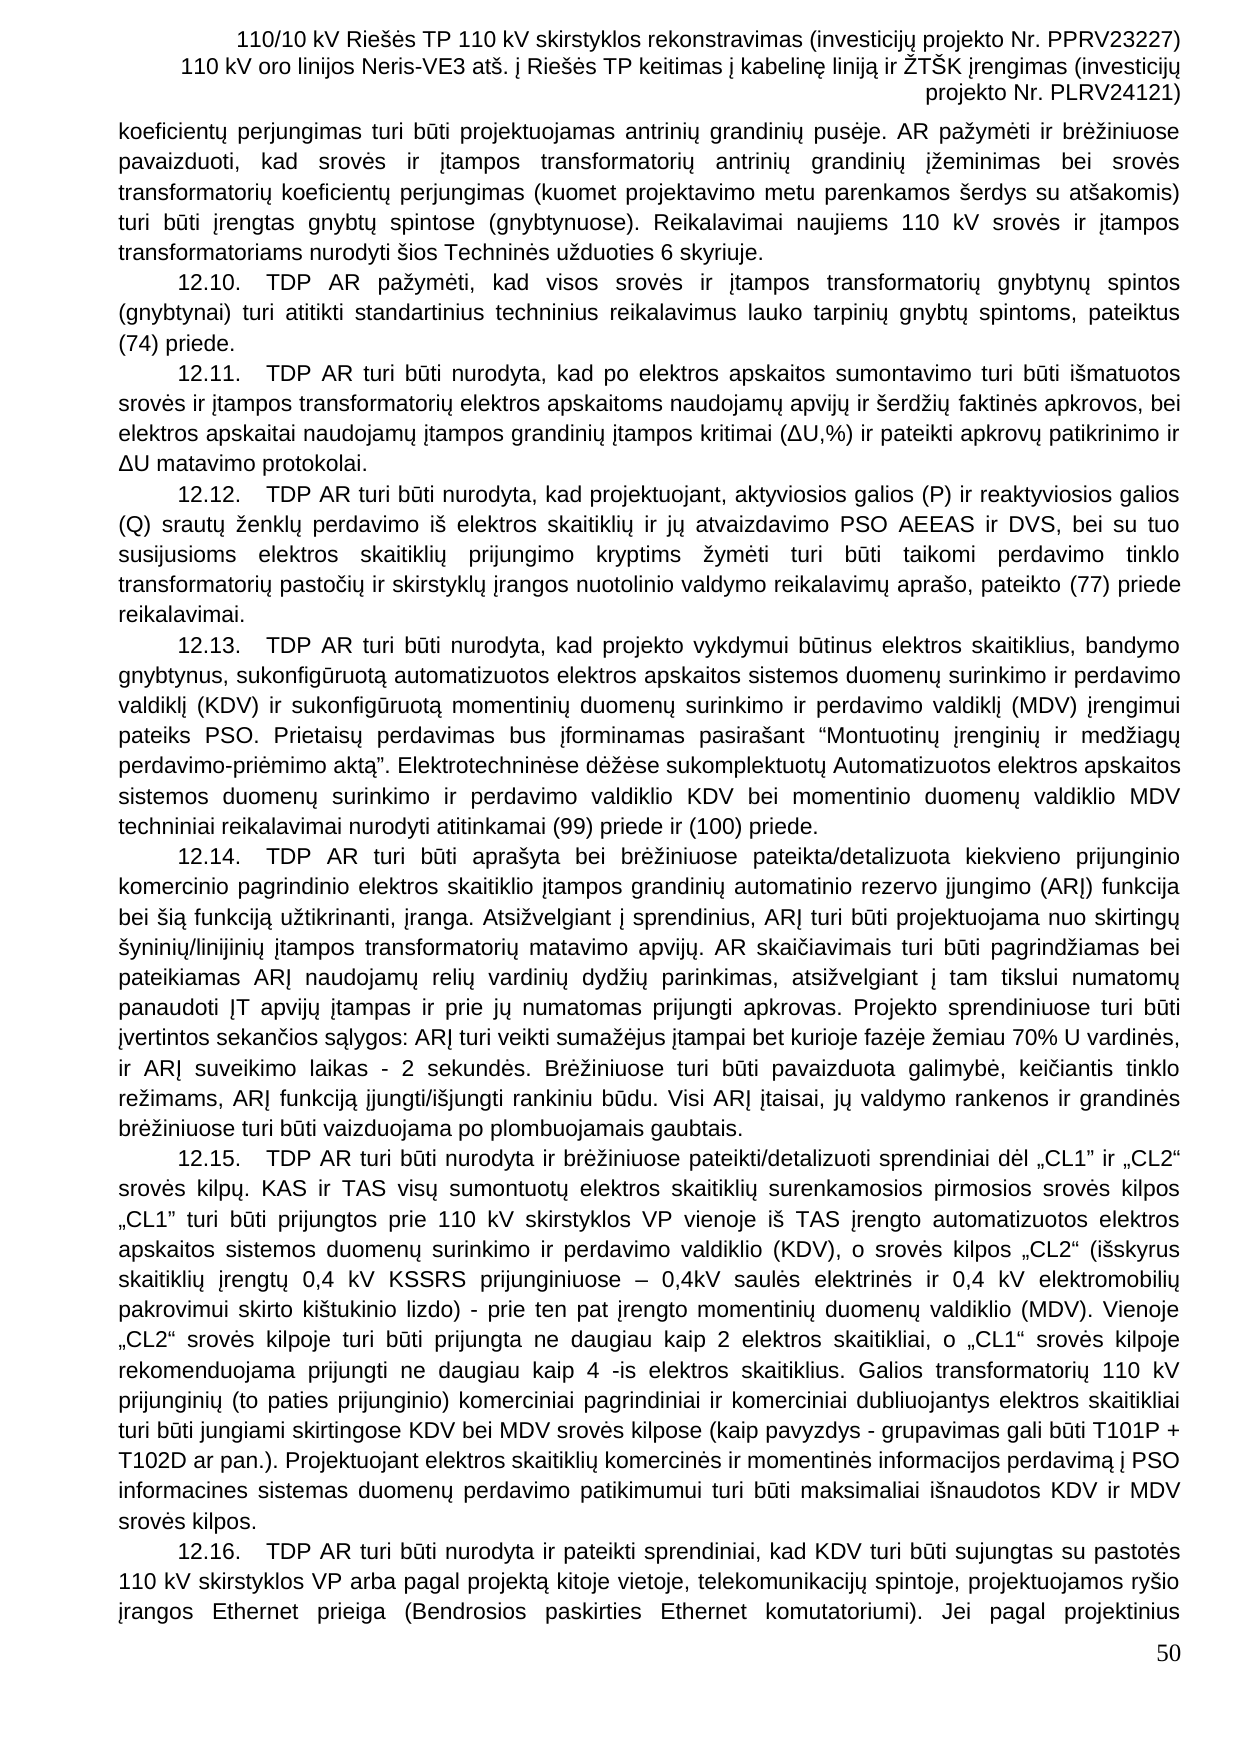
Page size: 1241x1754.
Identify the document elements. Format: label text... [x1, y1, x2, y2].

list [118, 1538, 1181, 1625]
list TDP AR turi būti nurodyta ir brėžiniuose pateikti/detalizuoti sprendiniai dėl „CL1” ir „CL2“ srovės kilpų. KAS ir TAS visų sumontuotų elektros skaitiklių surenkamosios pirmosios srovės kilpos „CL1” turi būti prijungtos prie 110 kV skirstyklos VP vienoje iš TAS įrengto automatizuotos elektros apskaitos sistemos duomenų surinkimo ir perdavimo valdiklio (KDV), o srovės kilpos „CL2“ (išskyrus skaitiklių įrengtų 0,4 kV KSSRS prijunginiuose – 0,4kV saulės elektrinės ir 0,4 kV elektromobilių pakrovimui skirto kištukinio lizdo) - prie ten pat įrengto momentinių duomenų valdiklio (MDV). Vienoje „CL2“ srovės kilpoje turi būti prijungta ne daugiau kaip 2 elektros skaitikliai, o „CL1“ srovės kilpoje rekomenduojama prijungti ne daugiau kaip 4 -is elektros skaitiklius. Galios transformatorių 110 kV prijunginių (to paties prijunginio) komerciniai pagrindiniai ir komerciniai dubliuojantys elektros skaitikliai turi būti jungiami skirtingose KDV bei MDV srovės kilpose (kaip pavyzdys - grupavimas gali būti T101P + T102D ar pan.). Projektuojant elektros skaitiklių komercinės ir momentinės informacijos perdavimą į PSO informacines sistemas duomenų perdavimo patikimumui turi būti maksimaliai išnaudotos KDV ir MDV srovės kilpos. [118, 1145, 1181, 1534]
list TDP AR turi būti nurodyta, kad po elektros apskaitos sumontavimo turi būti išmatuotos srovės ir įtampos transformatorių elektros apskaitoms naudojamų apvijų ir šerdžių faktinės apkrovos, bei elektros apskaitai naudojamų įtampos grandinių įtampos kritimai (ΔU,%) ir pateikti apkrovų patikrinimo ir ΔU matavimo protokolai. [118, 360, 1181, 477]
list TDP AR pažymėti, kad visos srovės ir įtampos transformatorių gnybtynų spintos (gnybtynai) turi atitikti standartinius techninius reikalavimus lauko tarpinių gnybtų spintoms, pateiktus priede. [118, 269, 1181, 356]
list TDP AR turi būti nurodyta, kad projektuojant, aktyviosios galios (P) ir reaktyviosios galios (Q) srautų ženklų perdavimo iš elektros skaitiklių ir jų atvaizdavimo PSO AEEAS ir DVS, bei su tuo susijusioms elektros skaitiklių prijungimo kryptims žymėti turi būti taikomi perdavimo tinklo transformatorių pastočių ir skirstyklų įrangos nuotolinio valdymo reikalavimų aprašo, pateikto priede reikalavimai. [118, 481, 1181, 628]
list TDP AR turi būti aprašyta bei brėžiniuose pateikta/detalizuota kiekvieno prijunginio komercinio pagrindinio elektros skaitiklio įtampos grandinių automatinio rezervo įjungimo (ARĮ) funkcija bei šią funkciją užtikrinanti, įranga. Atsižvelgiant į sprendinius, ARĮ turi būti projektuojama nuo skirtingų šyninių/linijinių įtampos transformatorių matavimo apvijų. AR skaičiavimais turi būti pagrindžiamas bei pateikiamas ARĮ naudojamų relių vardinių dydžių parinkimas, atsižvelgiant į tam tikslui numatomų panaudoti ĮT apvijų įtampas ir prie jų numatomas prijungti apkrovas. Projekto sprendiniuose turi būti įvertintos sekančios sąlygos: ARĮ turi veikti sumažėjus įtampai bet kurioje fazėje žemiau 70% U vardinės, ir ARĮ suveikimo laikas - 2 sekundės. Brėžiniuose turi būti pavaizduota galimybė, keičiantis tinklo režimams, ARĮ funkciją įjungti/išjungti rankiniu būdu. Visi ARĮ įtaisai, jų valdymo rankenos ir grandinės brėžiniuose turi būti vaizduojama po plombuojamais gaubtais. [118, 843, 1181, 1141]
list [118, 118, 1181, 265]
list TDP AR turi būti nurodyta, kad projekto vykdymui būtinus elektros skaitiklius, bandymo gnybtynus, sukonfigūruotą automatizuotos elektros apskaitos sistemos duomenų surinkimo ir perdavimo valdiklį (KDV) ir sukonfigūruotą momentinių duomenų surinkimo ir perdavimo valdiklį (MDV) įrengimui pateiks PSO. Prietaisų perdavimas bus įforminamas pasirašant “Montuotinų įrenginių ir medžiagų perdavimo-priėmimo aktą”. Elektrotechninėse dėžėse sukomplektuotų Automatizuotos elektros apskaitos sistemos duomenų surinkimo ir perdavimo valdiklio KDV bei momentinio duomenų valdiklio MDV techniniai reikalavimai nurodyti atitinkamai priede ir priede. [118, 632, 1181, 839]
